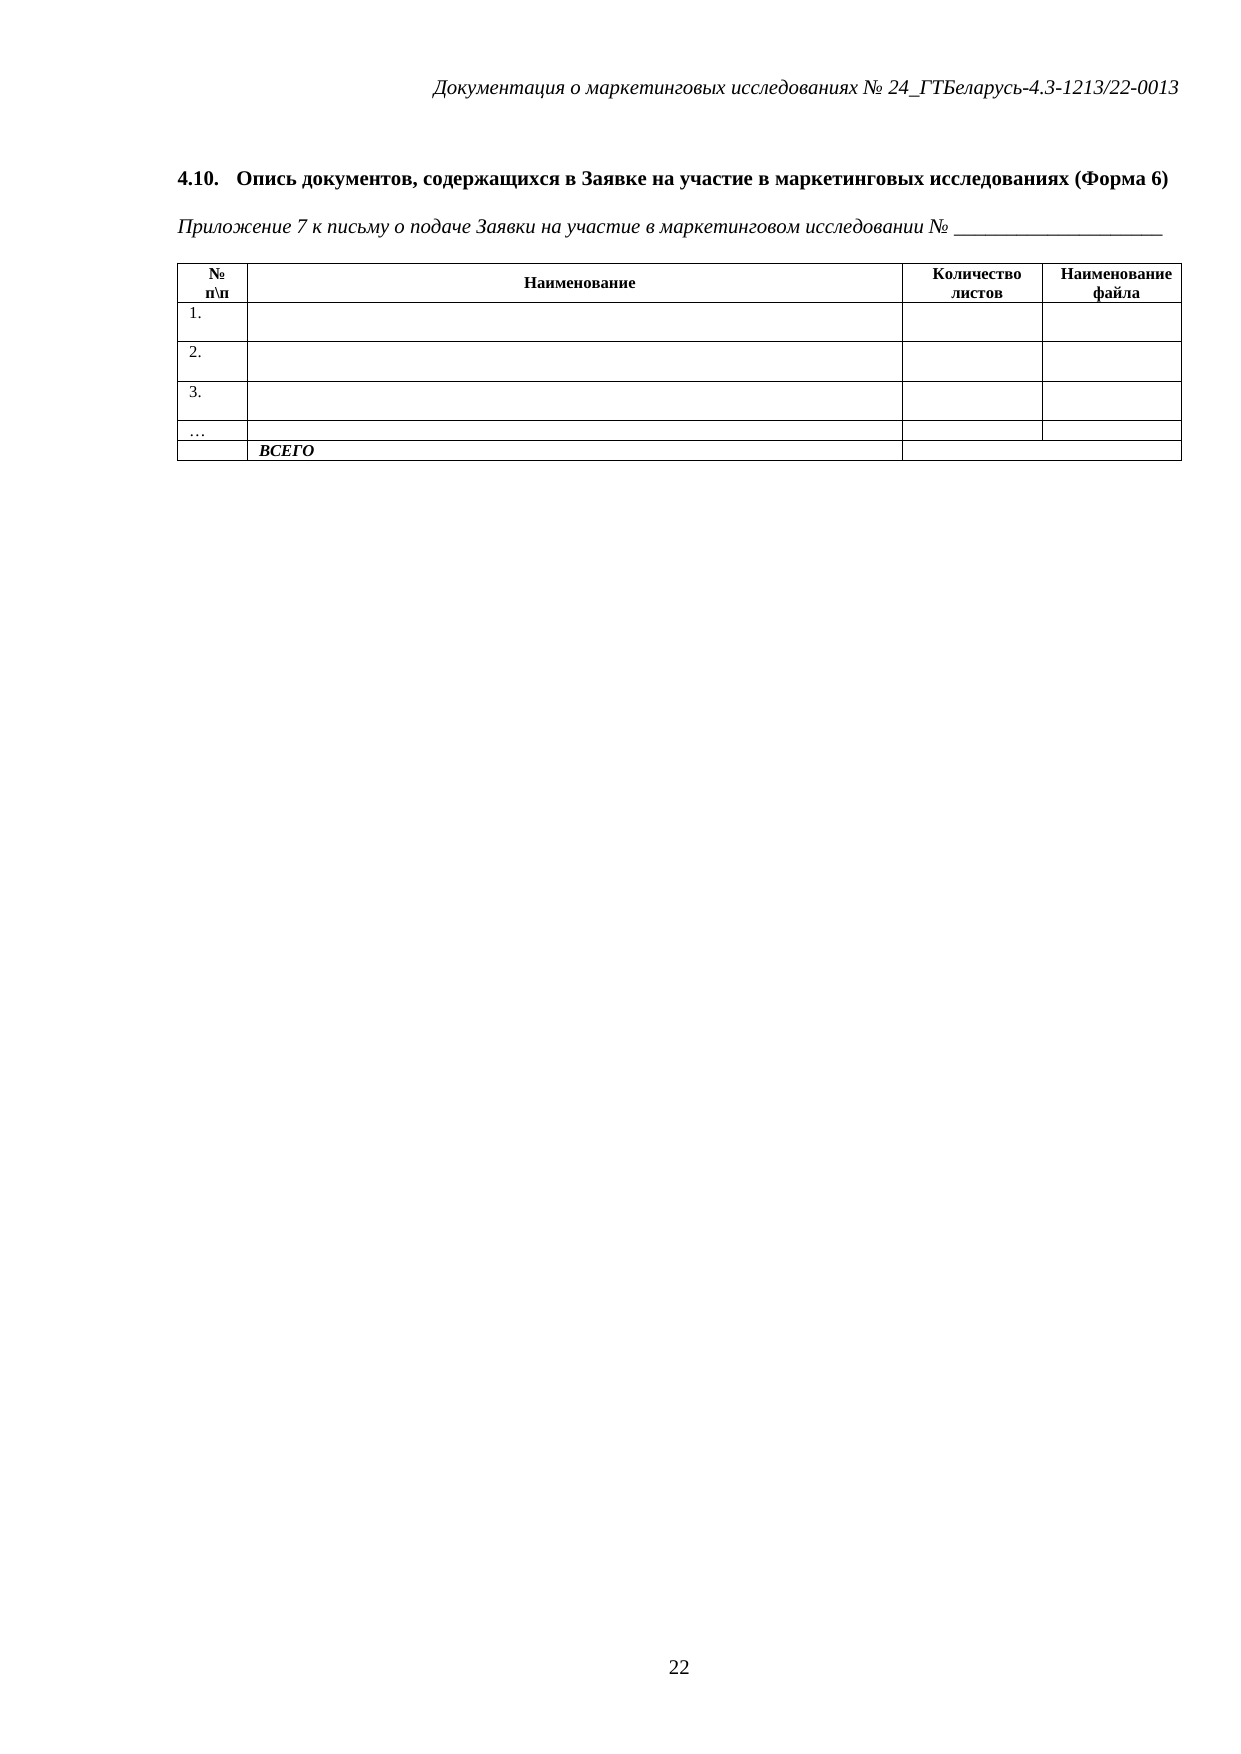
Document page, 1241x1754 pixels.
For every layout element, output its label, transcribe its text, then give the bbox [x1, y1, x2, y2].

table_cell [1043, 342, 1181, 381]
table_header № п\п [178, 264, 247, 302]
table_cell [1043, 303, 1181, 341]
table_cell [178, 303, 247, 341]
table_cell [178, 342, 247, 381]
table_cell [1043, 421, 1181, 440]
table_cell [903, 303, 1042, 341]
table_cell [1043, 382, 1181, 420]
table_cell [178, 441, 247, 460]
table_cell ВСЕГО [248, 441, 902, 460]
table_header Наименование файла [1043, 264, 1181, 302]
table_header Количество листов [903, 264, 1042, 302]
table_cell [903, 421, 1042, 440]
table_cell [903, 342, 1042, 381]
list Опись документов, содержащихся в Заявке на участие в маркетинговых исследованиях (Форма 6) [177, 166, 1181, 190]
table_cell [903, 441, 1181, 460]
table_cell [178, 382, 247, 420]
text Приложение 7 к письму о подаче Заявки на участие в маркетинговом исследовании № ____________________ [177, 214, 1181, 238]
table_cell [903, 382, 1042, 420]
table_cell … [178, 421, 247, 440]
table_cell [248, 382, 902, 420]
table_cell [248, 303, 902, 341]
table_header Наименование [248, 264, 902, 302]
table_cell [248, 342, 902, 381]
table_cell [248, 421, 902, 440]
